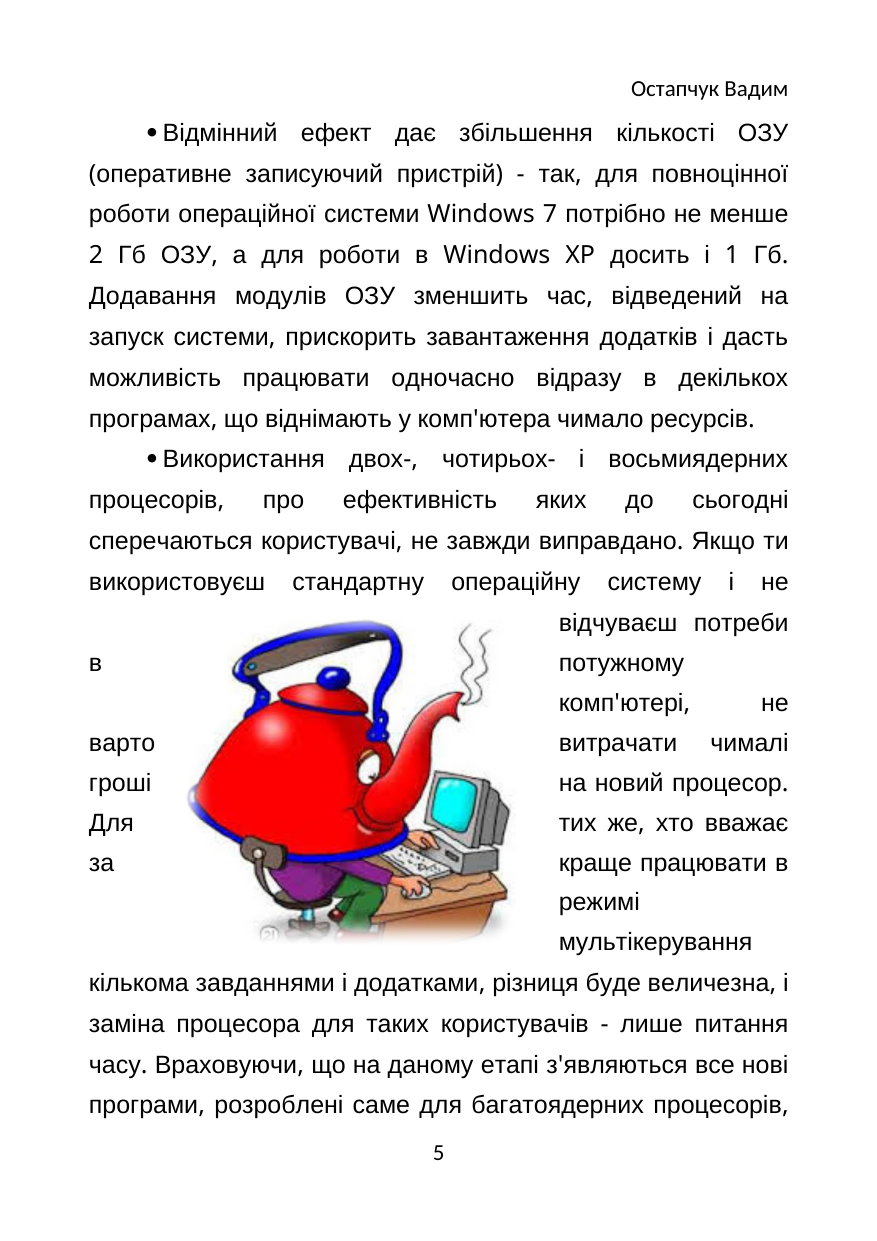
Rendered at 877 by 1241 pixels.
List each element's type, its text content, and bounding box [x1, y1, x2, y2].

picture [206, 636, 511, 918]
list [89, 441, 788, 1121]
list Відмінний ефект дає збільшення кількості ОЗУ (оперативне записуючий пристрій) - так, для повноцінної роботи операційної системи Windows 7 потрібно не менше 2 Гб ОЗУ, а для роботи в Windows XP досить і 1 Гб. Додавання модулів ОЗУ зменшить час, відведений на запуск системи, прискорить завантаження додатків і дасть можливість працювати одночасно відразу в декількох програмах, що віднімають у комп'ютера чимало ресурсів. [89, 114, 788, 434]
